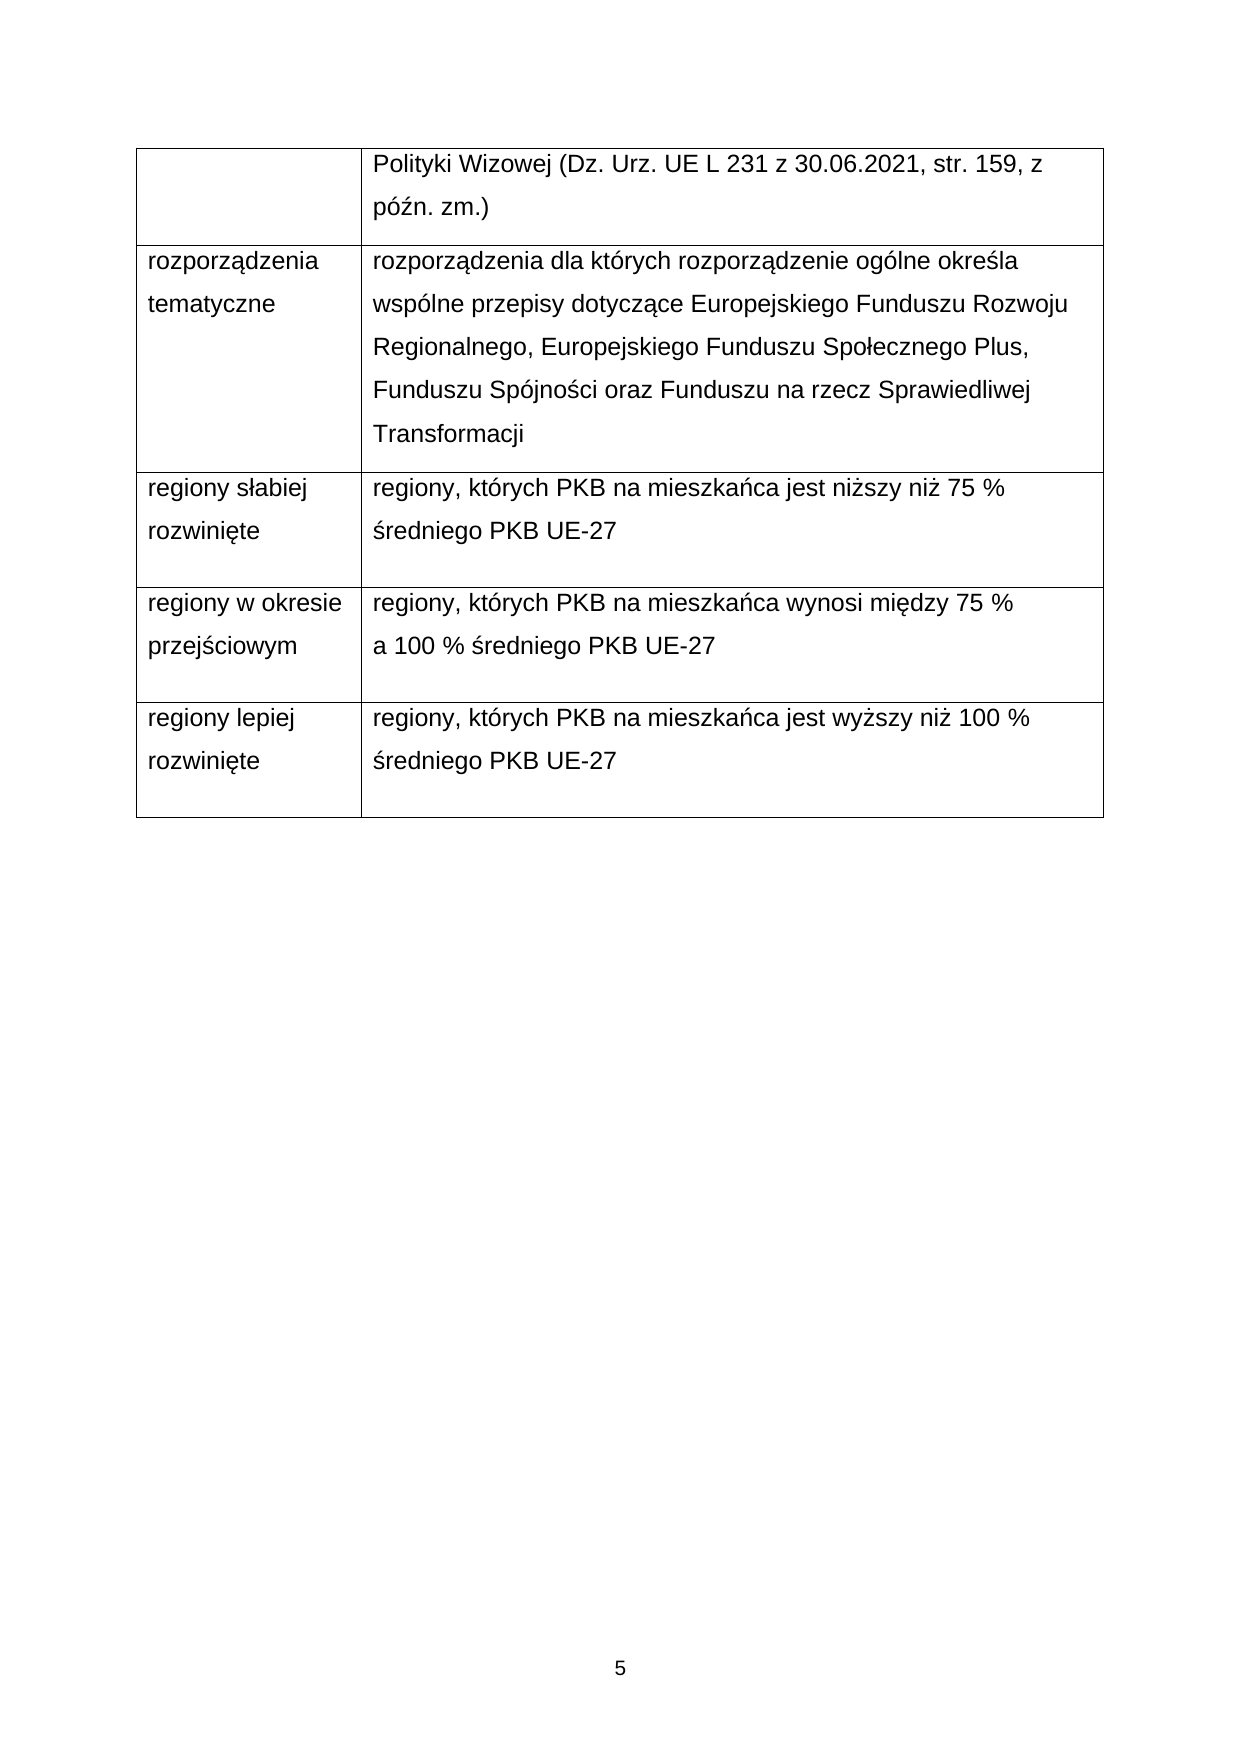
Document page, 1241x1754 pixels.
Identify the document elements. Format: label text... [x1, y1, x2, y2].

table_cell regiony lepiej rozwinięte [137, 703, 361, 817]
table_cell rozporządzenia tematyczne [137, 246, 361, 472]
table_cell regiony, których PKB na mieszkańca jest niższy niż 75 % średniego PKB UE-27 [362, 473, 1103, 587]
table_cell rozporządzenia dla których rozporządzenie ogólne określa wspólne przepisy dotyczące Europejskiego Funduszu Rozwoju Regionalnego, Europejskiego Funduszu Społecznego Plus, Funduszu Spójności oraz Funduszu na rzecz Sprawiedliwej Transformacji [362, 246, 1103, 472]
table_cell regiony w okresie przejściowym [137, 588, 361, 702]
table_cell regiony słabiej rozwinięte [137, 473, 361, 587]
table_cell regiony, których PKB na mieszkańca jest wyższy niż 100 % średniego PKB UE-27 [362, 703, 1103, 817]
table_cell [362, 149, 1103, 245]
table_cell regiony, których PKB na mieszkańca wynosi między 75 % a 100 % średniego PKB UE-27 [362, 588, 1103, 702]
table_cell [137, 149, 361, 245]
